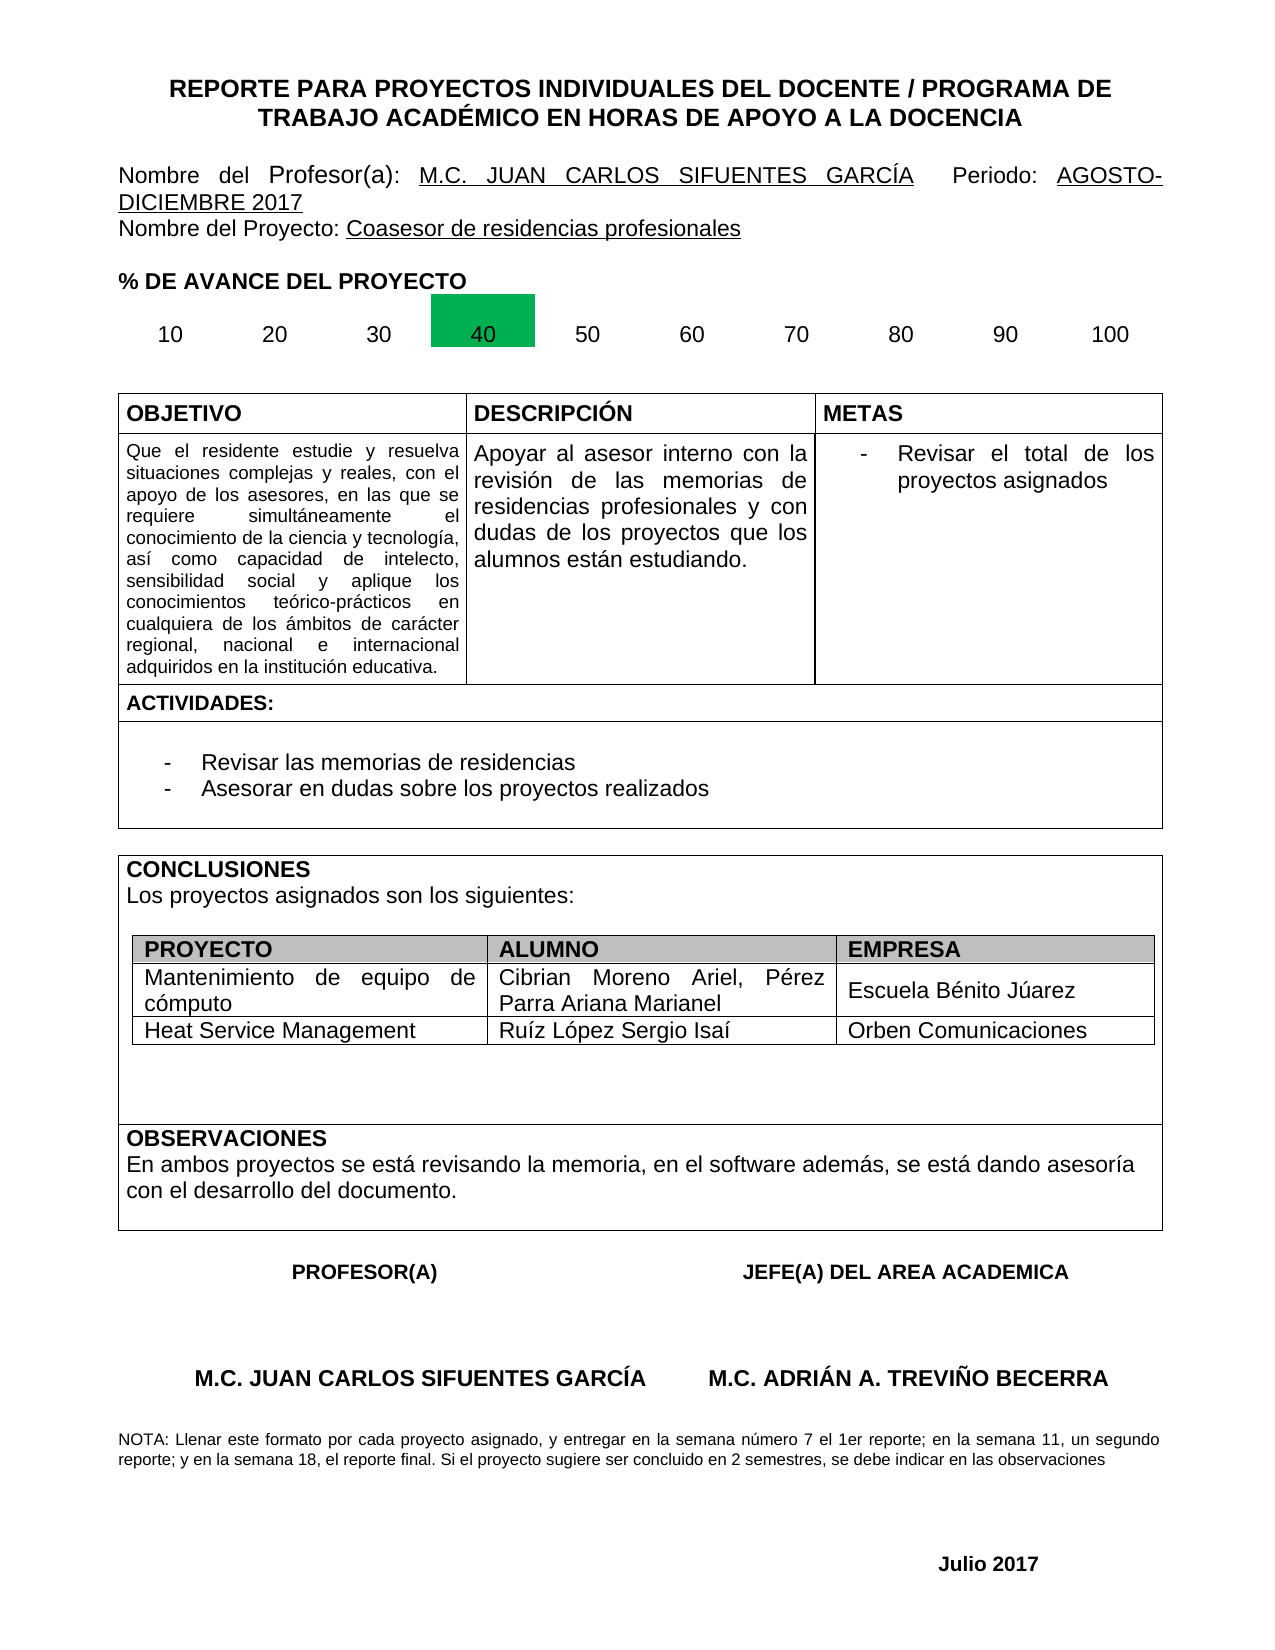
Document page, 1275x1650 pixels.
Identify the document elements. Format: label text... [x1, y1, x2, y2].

table_cell Que el residente estudie y resuelva situaciones complejas y reales, con el apoyo de los asesores, en las que se requiere simultáneamente el conocimiento de la ciencia y tecnología, así como capacidad de intelecto, sensibilidad social y aplique los conocimientos teórico-prácticos en cualquiera de los ámbitos de carácter regional, nacional e internacional adquiridos en la institución educativa. [119, 434, 466, 684]
table_header 50 [535, 294, 639, 347]
table_header 60 [640, 294, 744, 347]
subtitle REPORTE PARA PROYECTOS INDIVIDUALES DEL DOCENTE / PROGRAMA DE TRABAJO ACADÉMICO EN HORAS DE APOYO A LA DOCENCIA [118, 74, 1162, 131]
table_header 90 [953, 294, 1058, 347]
subtitle Nombre del Profesor(a): M.C. JUAN CARLOS SIFUENTES GARCÍA Periodo: AGOSTO-DICIEMBRE 2017 [118, 160, 1162, 215]
table_cell Revisar el total de los proyectos asignados [816, 434, 1162, 684]
table_cell ACTIVIDADES: [119, 685, 1162, 721]
subtitle % DE AVANCE DEL PROYECTO [118, 268, 1162, 294]
table_header 10 [118, 294, 222, 347]
table_header DESCRIPCIÓN [467, 394, 815, 433]
text PROFESOR(A) JEFE(A) DEL AREA ACADEMICA [118, 1260, 1162, 1284]
table_header CONCLUSIONES Los proyectos asignados son los siguientes: [119, 856, 1162, 1124]
subtitle Nombre del Proyecto: Coasesor de residencias profesionales [118, 215, 1162, 242]
table_cell Apoyar al asesor interno con la revisión de las memorias de residencias profesionales y con dudas de los proyectos que los alumnos están estudiando. [467, 434, 814, 684]
table_header 20 [222, 294, 327, 347]
text NOTA: Llenar este formato por cada proyecto asignado, y entregar en la semana número 7 el 1er reporte; en la semana 11, un segundo reporte; y en la semana 18, el reporte final. Si el proyecto sugiere ser concluido en 2 semestres, se debe indicar en las observaciones [118, 1430, 1162, 1468]
table_header 70 [744, 294, 849, 347]
table_cell Revisar las memorias de residencias Asesorar en dudas sobre los proyectos realizados [119, 722, 1162, 828]
table_header METAS [816, 394, 1162, 433]
table_header 80 [849, 294, 953, 347]
table_header 30 [327, 294, 431, 347]
table_header OBJETIVO [119, 394, 466, 433]
table_header 40 [431, 294, 535, 347]
table_cell OBSERVACIONES En ambos proyectos se está revisando la memoria, en el software además, se está dando asesoría con el desarrollo del documento. [119, 1125, 1162, 1230]
text M.C. JUAN CARLOS SIFUENTES GARCÍA M.C. ADRIÁN A. TREVIÑO BECERRA [118, 1365, 1162, 1392]
table_header 100 [1058, 294, 1162, 347]
